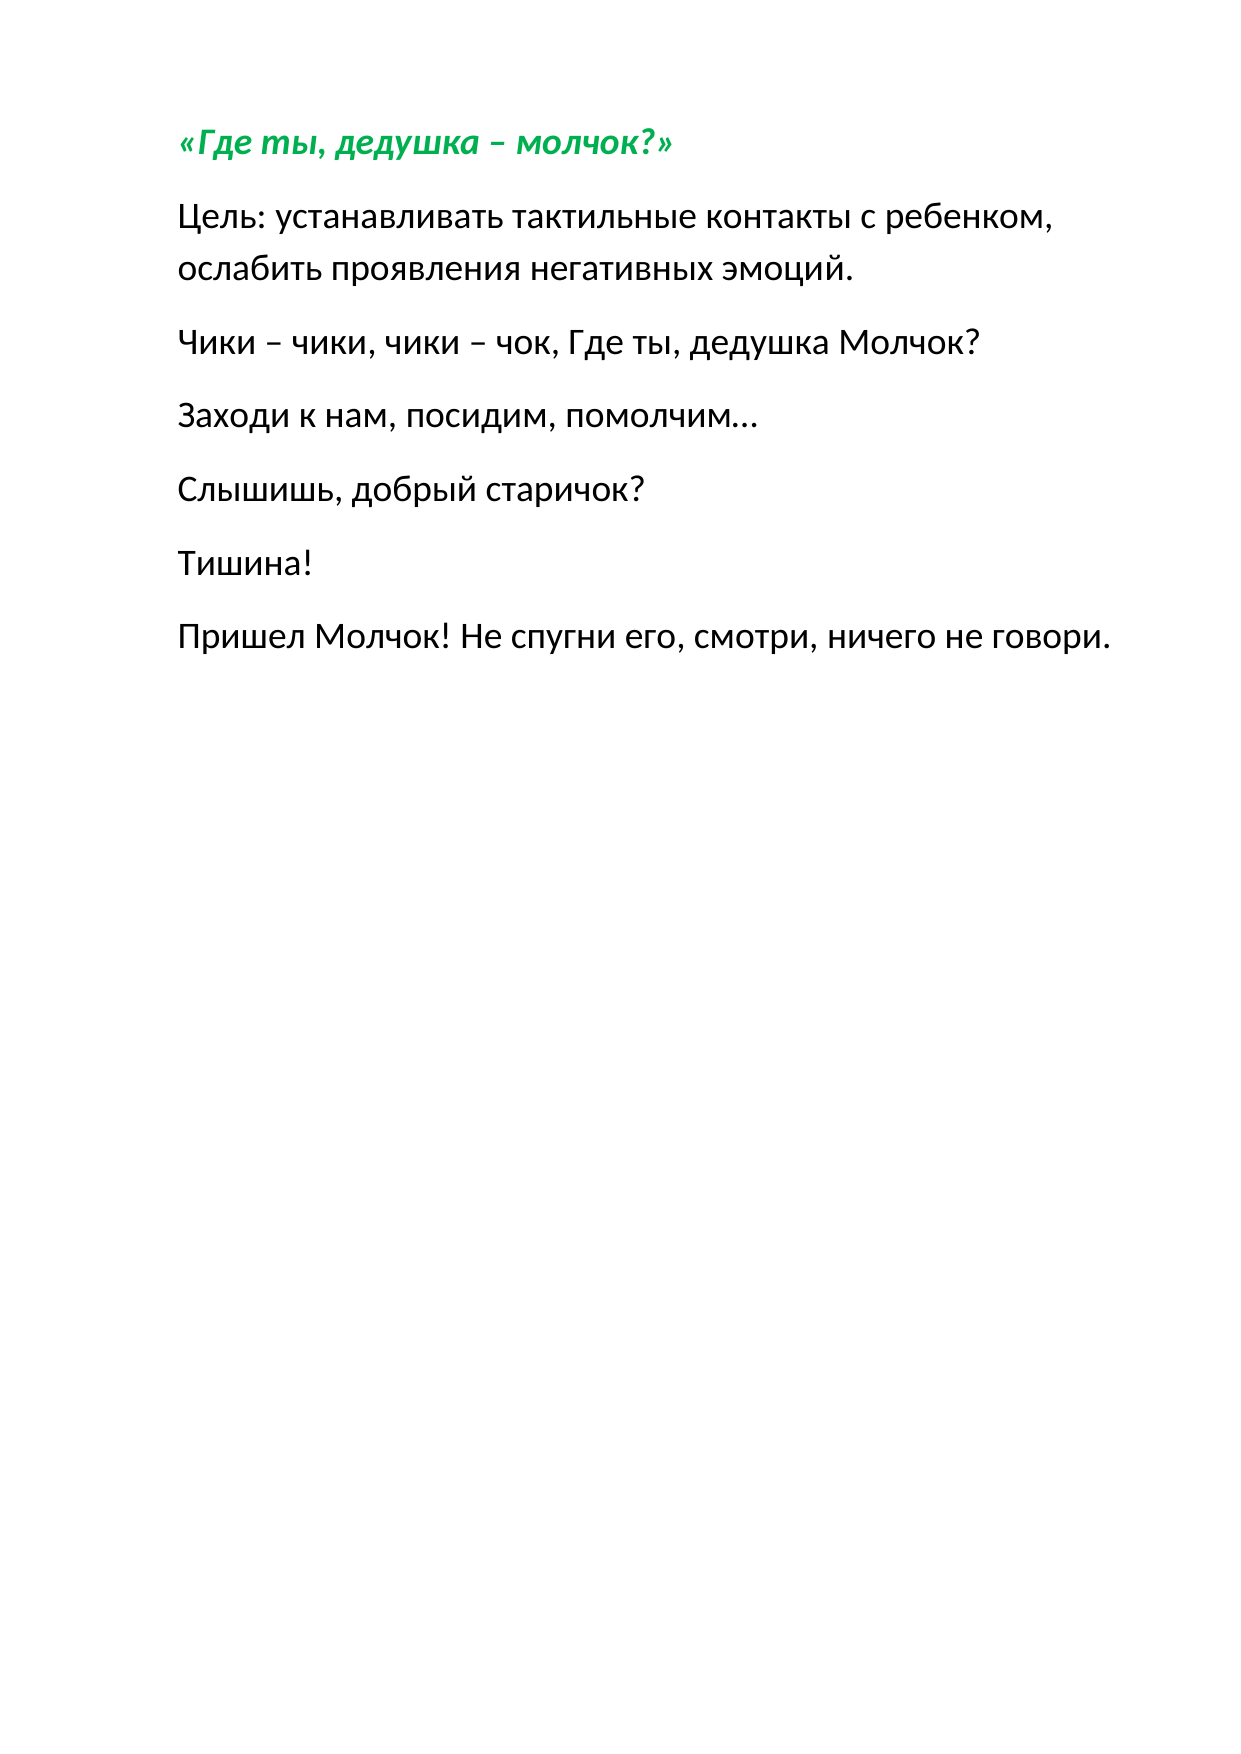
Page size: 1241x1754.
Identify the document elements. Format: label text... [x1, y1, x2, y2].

text Чики – чики, чики – чок, Где ты, дедушка Молчок? [177, 318, 1152, 364]
text Тишина! [177, 538, 1152, 584]
text Пришел Молчок! Не спугни его, смотри, ничего не говори. [177, 612, 1152, 658]
text Заходи к нам, посидим, помолчим… [177, 391, 1152, 437]
text «Где ты, дедушка – молчок?» [177, 118, 1152, 164]
text Слышишь, добрый старичок? [177, 465, 1152, 511]
text Цель: устанавливать тактильные контакты с ребенком, ослабить проявления негативных эмоций. [177, 192, 1152, 290]
